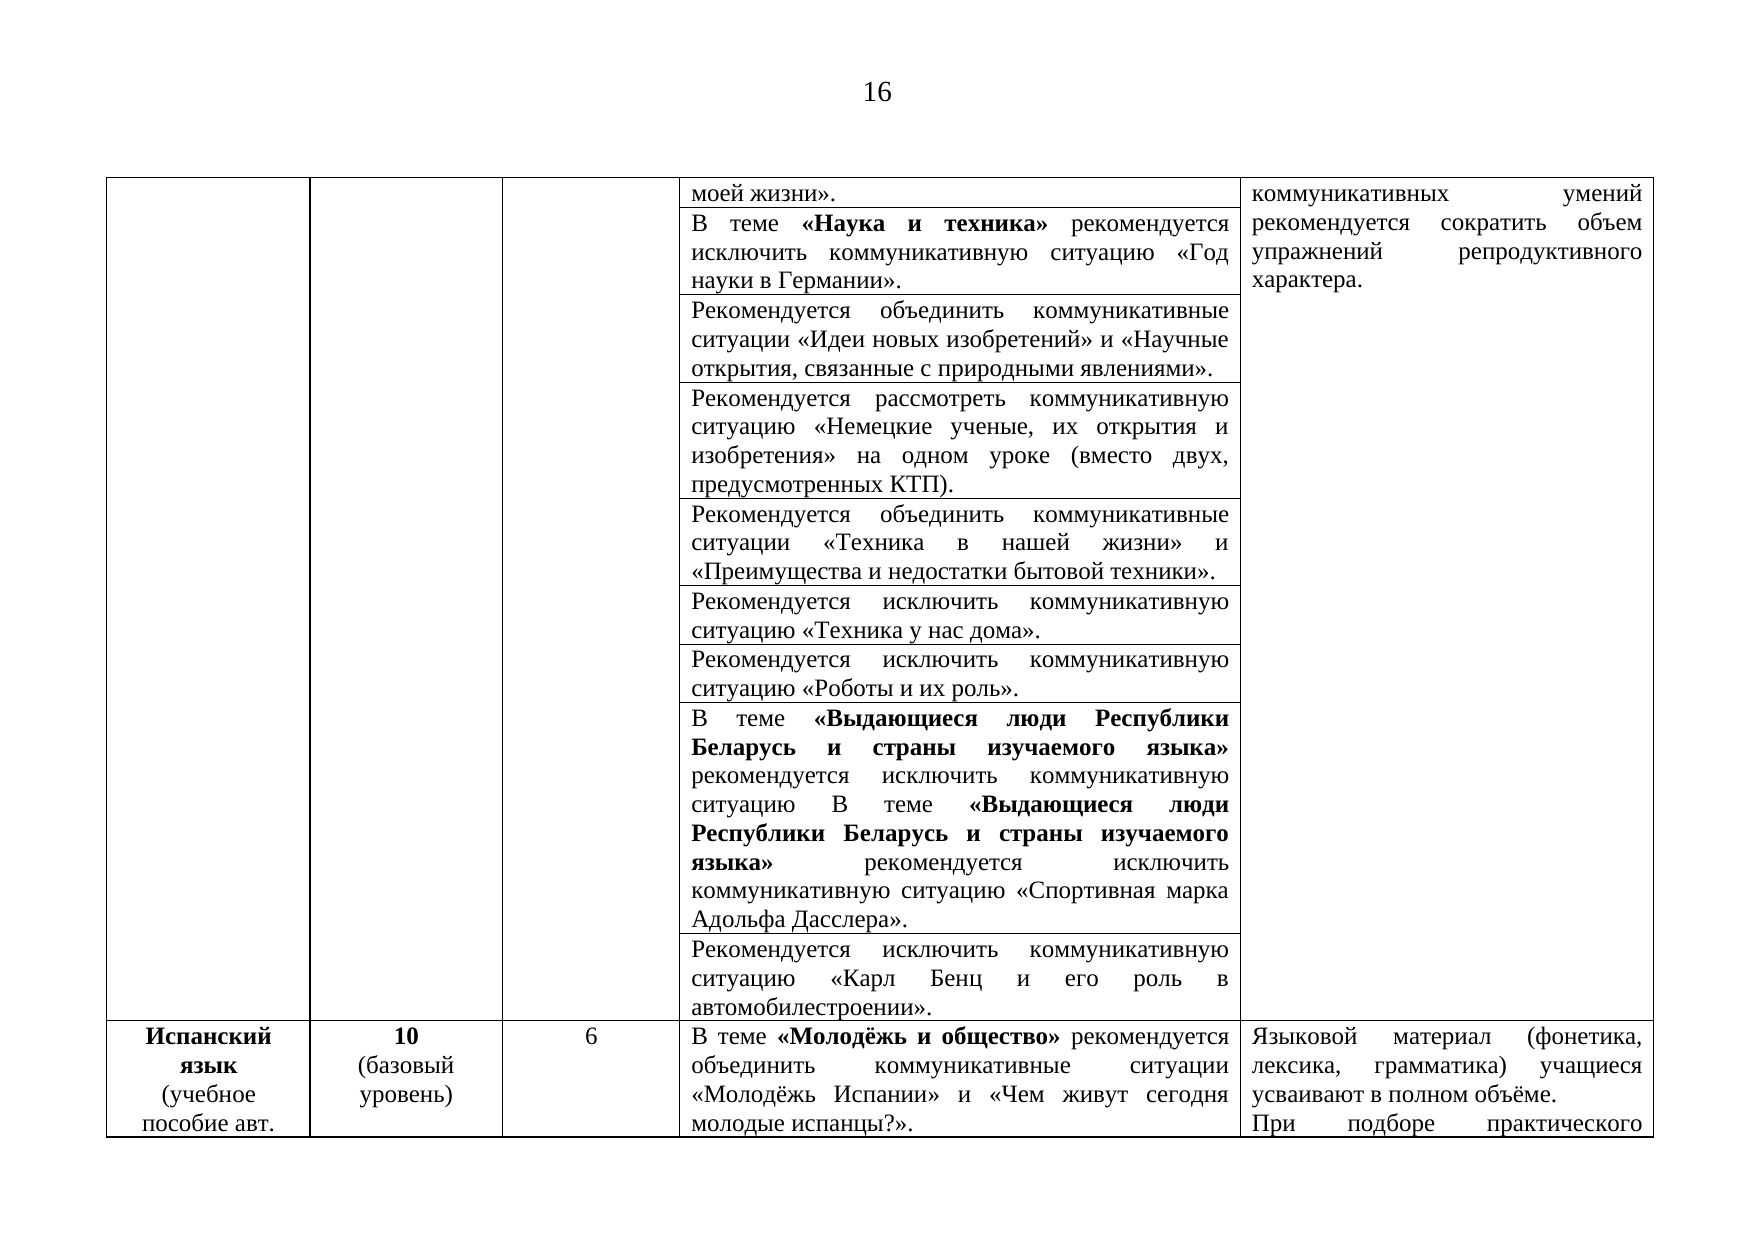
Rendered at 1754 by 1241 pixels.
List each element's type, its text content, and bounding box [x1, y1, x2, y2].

table_cell Рекомендуется исключить коммуникативную ситуацию «Карл Бенц и его роль в автомобилестроении». [680, 934, 1240, 1020]
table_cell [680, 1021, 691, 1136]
table_cell Рекомендуется исключить коммуникативную ситуацию «Роботы и их роль». [680, 645, 1240, 702]
table_cell 6 [503, 1021, 679, 1136]
table_cell Рекомендуется объединить коммуникативные ситуации «Идеи новых изобретений» и «Научные открытия, связанные с природными явлениями». [680, 295, 1240, 382]
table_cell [680, 178, 1240, 207]
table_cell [311, 1021, 502, 1136]
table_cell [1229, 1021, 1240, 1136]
table_cell Рекомендуется исключить коммуникативную ситуацию «Техника у нас дома». [680, 586, 1240, 643]
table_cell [107, 1021, 309, 1136]
table_cell Рекомендуется объединить коммуникативные ситуации «Техника в нашей жизни» и «Преимущества и недостатки бытовой техники». [680, 499, 1240, 585]
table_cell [1241, 1021, 1653, 1136]
table_cell Рекомендуется рассмотреть коммуникативную ситуацию «Немецкие ученые, их открытия и изобретения» на одном уроке (вместо двух, предусмотренных КТП). [680, 383, 1240, 498]
table_cell В теме «Выдающиеся люди Республики Беларусь и страны изучаемого языка» рекомендуется исключить коммуникативную ситуацию В теме «Выдающиеся люди Республики Беларусь и страны изучаемого языка» рекомендуется исключить коммуникативную ситуацию «Спортивная марка Адольфа Дасслера». [680, 703, 1240, 933]
table_cell В теме «Наука и техника» рекомендуется исключить коммуникативную ситуацию «Год науки в Германии». [680, 208, 1240, 294]
